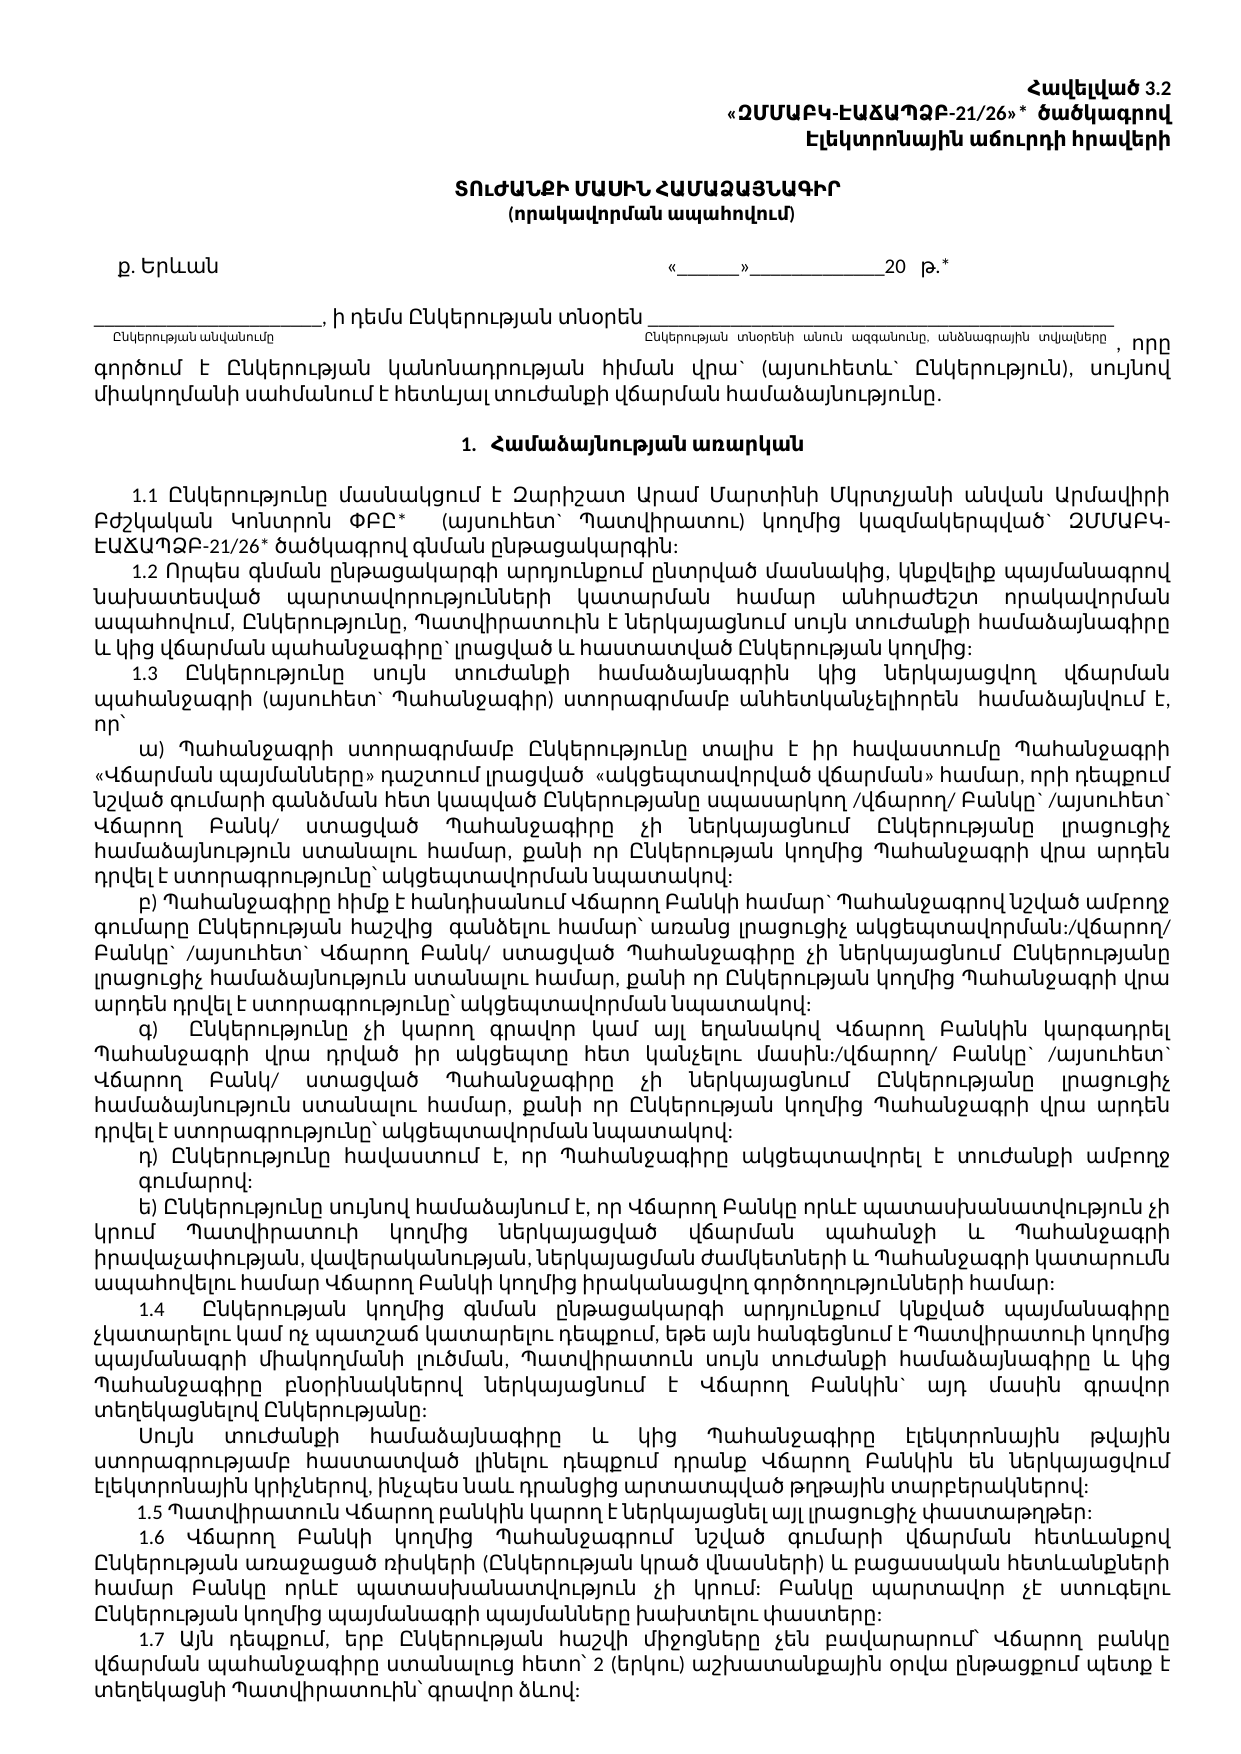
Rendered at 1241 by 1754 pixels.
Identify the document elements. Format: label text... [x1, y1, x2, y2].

text Հավելված 3.2 [94, 75, 1171, 100]
text ք. Երևան «______»_____________20 թ.* [94, 254, 1171, 279]
text ե) Ընկերությունը սույնով համաձայնում է, որ Վճարող Բանկը որևէ պատասխանատվություն չի կրում Պատվիրատուի կողմից ներկայացված վճարման պահանջի և Պահանջագրի իրավաչափության, վավերականության, ներկայացման ժամկետների և Պահանջագրի կատարումն ապահովելու համար Վճարող Բանկի կողմից իրականացվող գործողությունների համար: [94, 1194, 1171, 1296]
text 1.6 Վճարող Բանկի կողմից Պահանջագրում նշված գումարի վճարման հետևանքով Ընկերության առաջացած ռիսկերի (Ընկերության կրած վնասների) և բացասական հետևանքների համար Բանկը որևէ պատասխանատվություն չի կրում: Բանկը պարտավոր չէ ստուգելու Ընկերության կողմից պայմանագրի պայմանները խախտելու փաստերը: [94, 1524, 1171, 1626]
text 1.4 Ընկերության կողմից գնման ընթացակարգի արդյունքում կնքված պայմանագիրը չկատարելու կամ ոչ պատշաճ կատարելու դեպքում, եթե այն հանգեցնում է Պատվիրատուի կողմից պայմանագրի միակողմանի լուծման, Պատվիրատուն սույն տուժանքի համաձայնագիրը և կից Պահանջագիրը բնօրինակներով ներկայացնում է Վճարող Բանկին` այդ մասին գրավոր տեղեկացնելով Ընկերությանը: [94, 1296, 1171, 1423]
text բ) Պահանջագիրը հիմք է հանդիսանում Վճարող Բանկի համար` Պահանջագրով նշված ամբողջ գումարը Ընկերության հաշվից գանձելու համար՝ առանց լրացուցիչ ակցեպտավորման:/վճարող/ Բանկը` /այսուհետ` Վճարող Բանկ/ ստացված Պահանջագիրը չի ներկայացնում Ընկերությանը լրացուցիչ համաձայնություն ստանալու համար, քանի որ Ընկերության կողմից Պահանջագրի վրա արդեն դրվել է ստորագրությունը՝ ակցեպտավորման նպատակով: [94, 889, 1171, 1016]
text դ) Ընկերությունը հավաստում է, որ Պահանջագիրը ակցեպտավորել է տուժանքի ամբողջ գումարով: [138, 1143, 1171, 1194]
text 1.5 Պատվիրատուն Վճարող բանկին կարող է ներկայացնել այլ լրացուցիչ փաստաթղթեր: [94, 1499, 1171, 1524]
text 1. Համաձայնության առարկան [94, 432, 1171, 457]
text 1.1 Ընկերությունը մասնակցում է Զարիշատ Արամ Մարտինի Մկրտչյանի անվան Արմավիրի Բժշկական Կոնտրոն ՓԲԸ* (այսուհետ` Պատվիրատու) կողմից կազմակերպված` ԶՄՄԱԲԿ-ԷԱՃԱՊՁԲ-21/26* ծածկագրով գնման ընթացակարգին: [94, 482, 1171, 559]
text Սույն տուժանքի համաձայնագիրը և կից Պահանջագիրը էլեկտրոնային թվային ստորագրությամբ հաստատված լինելու դեպքում դրանք Վճարող Բանկին են ներկայացվում էլեկտրոնային կրիչներով, ինչպես նաև դրանցից արտատպված թղթային տարբերակներով: [94, 1423, 1171, 1499]
text Էլեկտրոնային աճուրդի հրավերի [94, 126, 1171, 151]
text (որակավորման ապահովում) [94, 202, 1171, 225]
text գ) Ընկերությունը չի կարող գրավոր կամ այլ եղանակով Վճարող Բանկին կարգադրել Պահանջագրի վրա դրված իր ակցեպտը հետ կանչելու մասին:/վճարող/ Բանկը` /այսուհետ` Վճարող Բանկ/ ստացված Պահանջագիրը չի ներկայացնում Ընկերությանը լրացուցիչ համաձայնություն ստանալու համար, քանի որ Ընկերության կողմից Պահանջագրի վրա արդեն դրվել է ստորագրությունը՝ ակցեպտավորման նպատակով: [94, 1016, 1171, 1143]
text 1.3 Ընկերությունը սույն տուժանքի համաձայնագրին կից ներկայացվող վճարման պահանջագրի (այսուհետ` Պահանջագիր) ստորագրմամբ անհետկանչելիորեն համաձայնվում է, որ՝ [94, 660, 1171, 737]
text 1.2 Որպես գնման ընթացակարգի արդյունքում ընտրված մասնակից, կնքվելիք պայմանագրով նախատեսված պարտավորությունների կատարման համար անհրաժեշտ որակավորման ապահովում, Ընկերությունը, Պատվիրատուին է ներկայացնում սույն տուժանքի համաձայնագիրը և կից վճարման պահանջագիրը` լրացված և հաստատված Ընկերության կողմից: [94, 559, 1171, 660]
text ______________________, ի դեմս Ընկերության տնօրեն _____________________________________________ [94, 304, 1171, 330]
text «ԶՄՄԱԲԿ-ԷԱՃԱՊՁԲ-21/26»* ծածկագրով [94, 100, 1171, 126]
text Ընկերության անվանումը Ընկերության տնօրենի անուն ազգանունը, անձնագրային տվյալները , որը գործում է Ընկերության կանոնադրության հիման վրա` (այսուհետև` Ընկերություն), սույնով միակողմանի սահմանում է հետևյալ տուժանքի վճարման համաձայնությունը. [94, 330, 1171, 406]
text ՏՈւԺԱՆՔԻ ՄԱՍԻՆ ՀԱՄԱՁԱՅՆԱԳԻՐ [94, 177, 1171, 202]
text ա) Պահանջագրի ստորագրմամբ Ընկերությունը տալիս է իր հավաստումը Պահանջագրի «Վճարման պայմանները» դաշտում լրացված «ակցեպտավորված վճարման» համար, որի դեպքում նշված գումարի գանձման հետ կապված Ընկերությանը սպասարկող /վճարող/ Բանկը` /այսուհետ` Վճարող Բանկ/ ստացված Պահանջագիրը չի ներկայացնում Ընկերությանը լրացուցիչ համաձայնություն ստանալու համար, քանի որ Ընկերության կողմից Պահանջագրի վրա արդեն դրվել է ստորագրությունը՝ ակցեպտավորման նպատակով: [94, 737, 1171, 889]
text 1.7 Այն դեպքում, երբ Ընկերության հաշվի միջոցները չեն բավարարում՝ Վճարող բանկը վճարման պահանջագիրը ստանալուց հետո՝ 2 (երկու) աշխատանքային օրվա ընթացքում պետք է տեղեկացնի Պատվիրատուին՝ գրավոր ձևով: [94, 1626, 1171, 1702]
